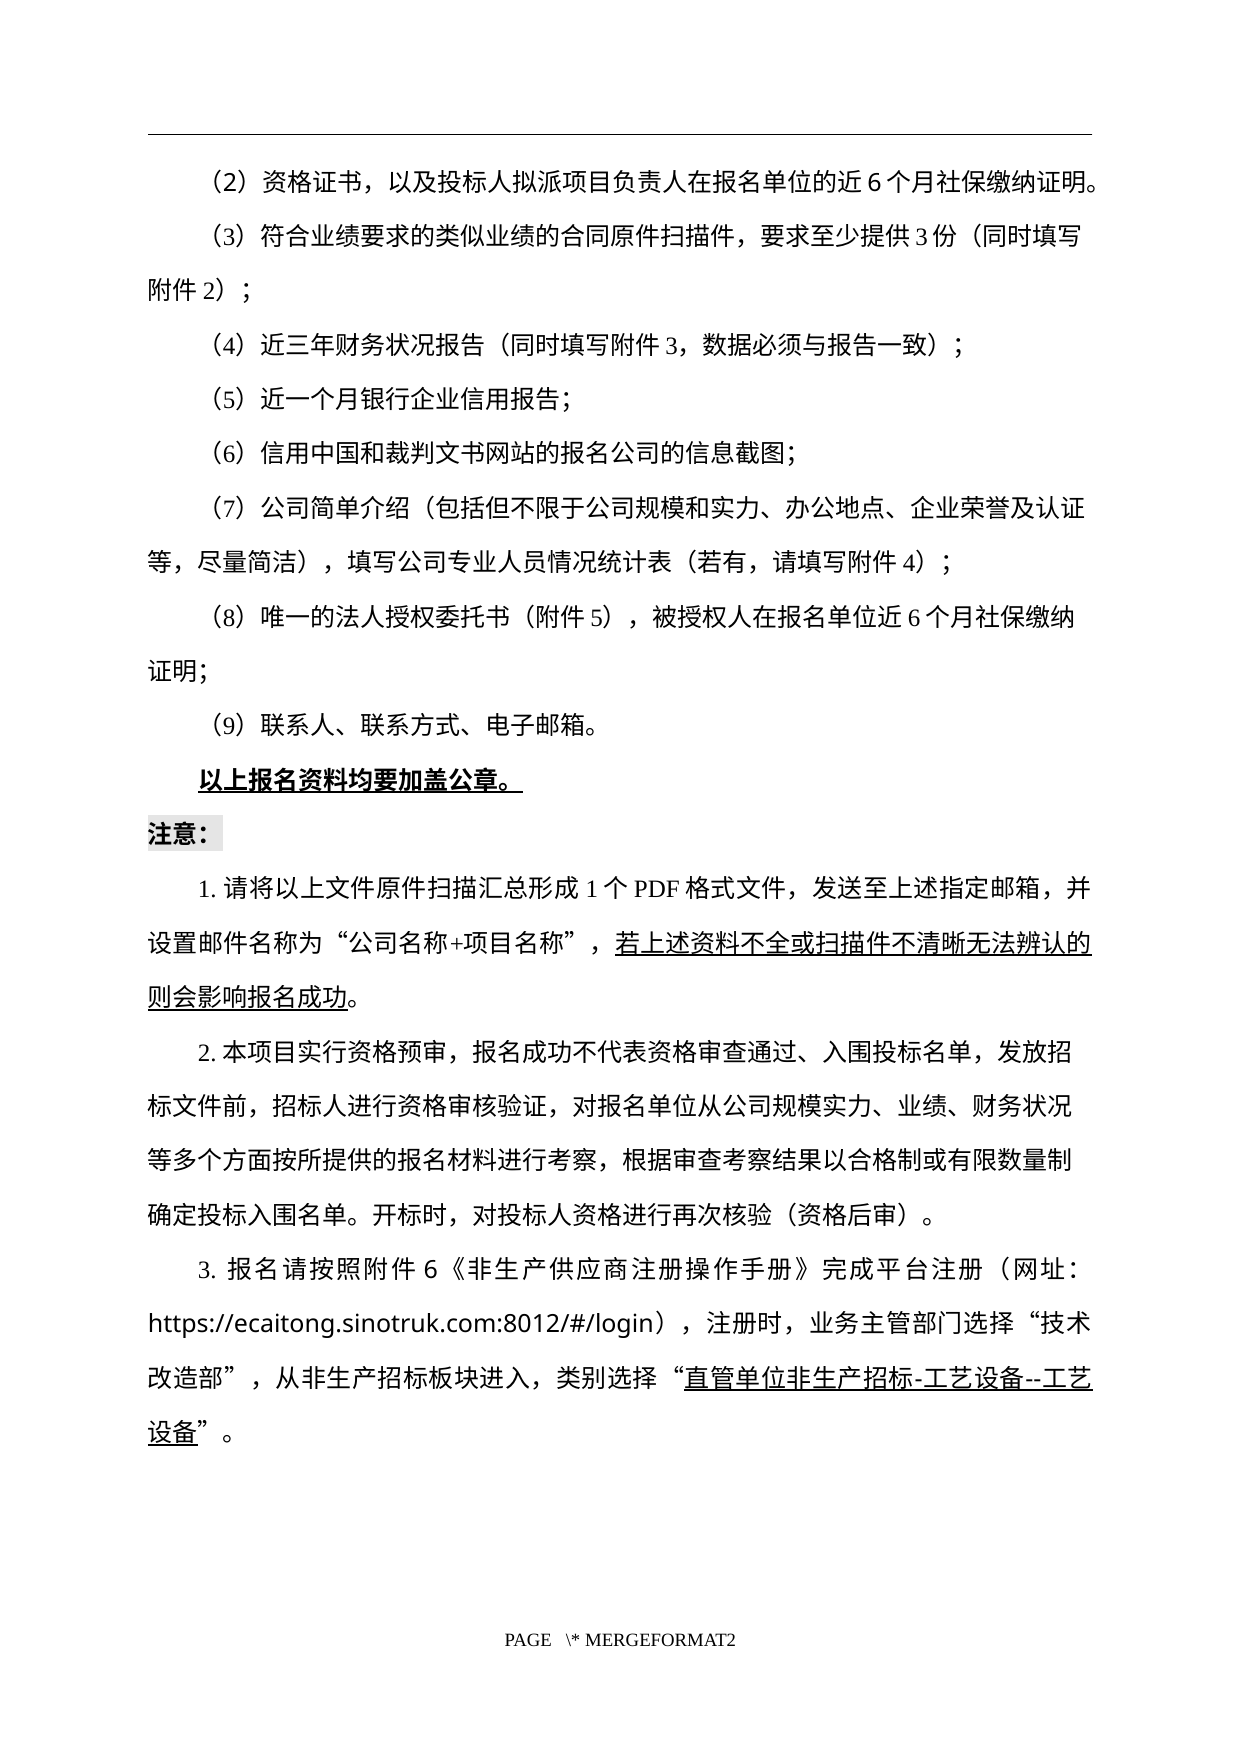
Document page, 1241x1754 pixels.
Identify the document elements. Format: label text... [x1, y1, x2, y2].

text 注意： [148, 814, 1092, 851]
text 2. 本项目实行资格预审，报名成功不代表资格审查通过、入围投标名单，发放招标文件前，招标人进行资格审核验证，对报名单位从公司规模实力、业绩、财务状况等多个方面按所提供的报名材料进行考察，根据审查考察结果以合格制或有限数量制确定投标入围名单。开标时，对投标人资格进行再次核验（资格后审）。 [148, 1032, 1092, 1231]
list 近三年财务状况报告（同时填写附件3，数据必须与报告一致）； [148, 325, 1092, 361]
text 1. 请将以上文件原件扫描汇总形成1个PDF格式文件，发送至上述指定邮箱，并设置邮件名称为“公司名称+项目名称”，若上述资料不全或扫描件不清晰无法辨认的则会影响报名成功。 [148, 869, 1092, 1014]
text 3. 报名请按照附件6《非生产供应商注册操作手册》完成平台注册（网址：https://ecaitong.sinotruk.com:8012/#/login），注册时，业务主管部门选择“技术改造部”，从非生产招标板块进入，类别选择“直管单位非生产招标-工艺设备--工艺设备”。 [148, 1249, 1092, 1449]
list 近一个月银行企业信用报告； [148, 379, 1092, 416]
list 符合业绩要求的类似业绩的合同原件扫描件，要求至少提供3份（同时填写附件2）； [148, 216, 1092, 307]
list 联系人、联系方式、电子邮箱。 [148, 706, 1092, 742]
list 公司简单介绍（包括但不限于公司规模和实力、办公地点、企业荣誉及认证等，尽量简洁），填写公司专业人员情况统计表（若有，请填写附件4）； [148, 488, 1092, 579]
list 信用中国和裁判文书网站的报名公司的信息截图； [148, 434, 1092, 470]
list 唯一的法人授权委托书（附件5），被授权人在报名单位近6个月社保缴纳证明； [148, 597, 1092, 688]
list 资格证书，以及投标人拟派项目负责人在报名单位的近6个月社保缴纳证明。 [148, 162, 1092, 198]
text 以上报名资料均要加盖公章。 [148, 760, 1092, 796]
